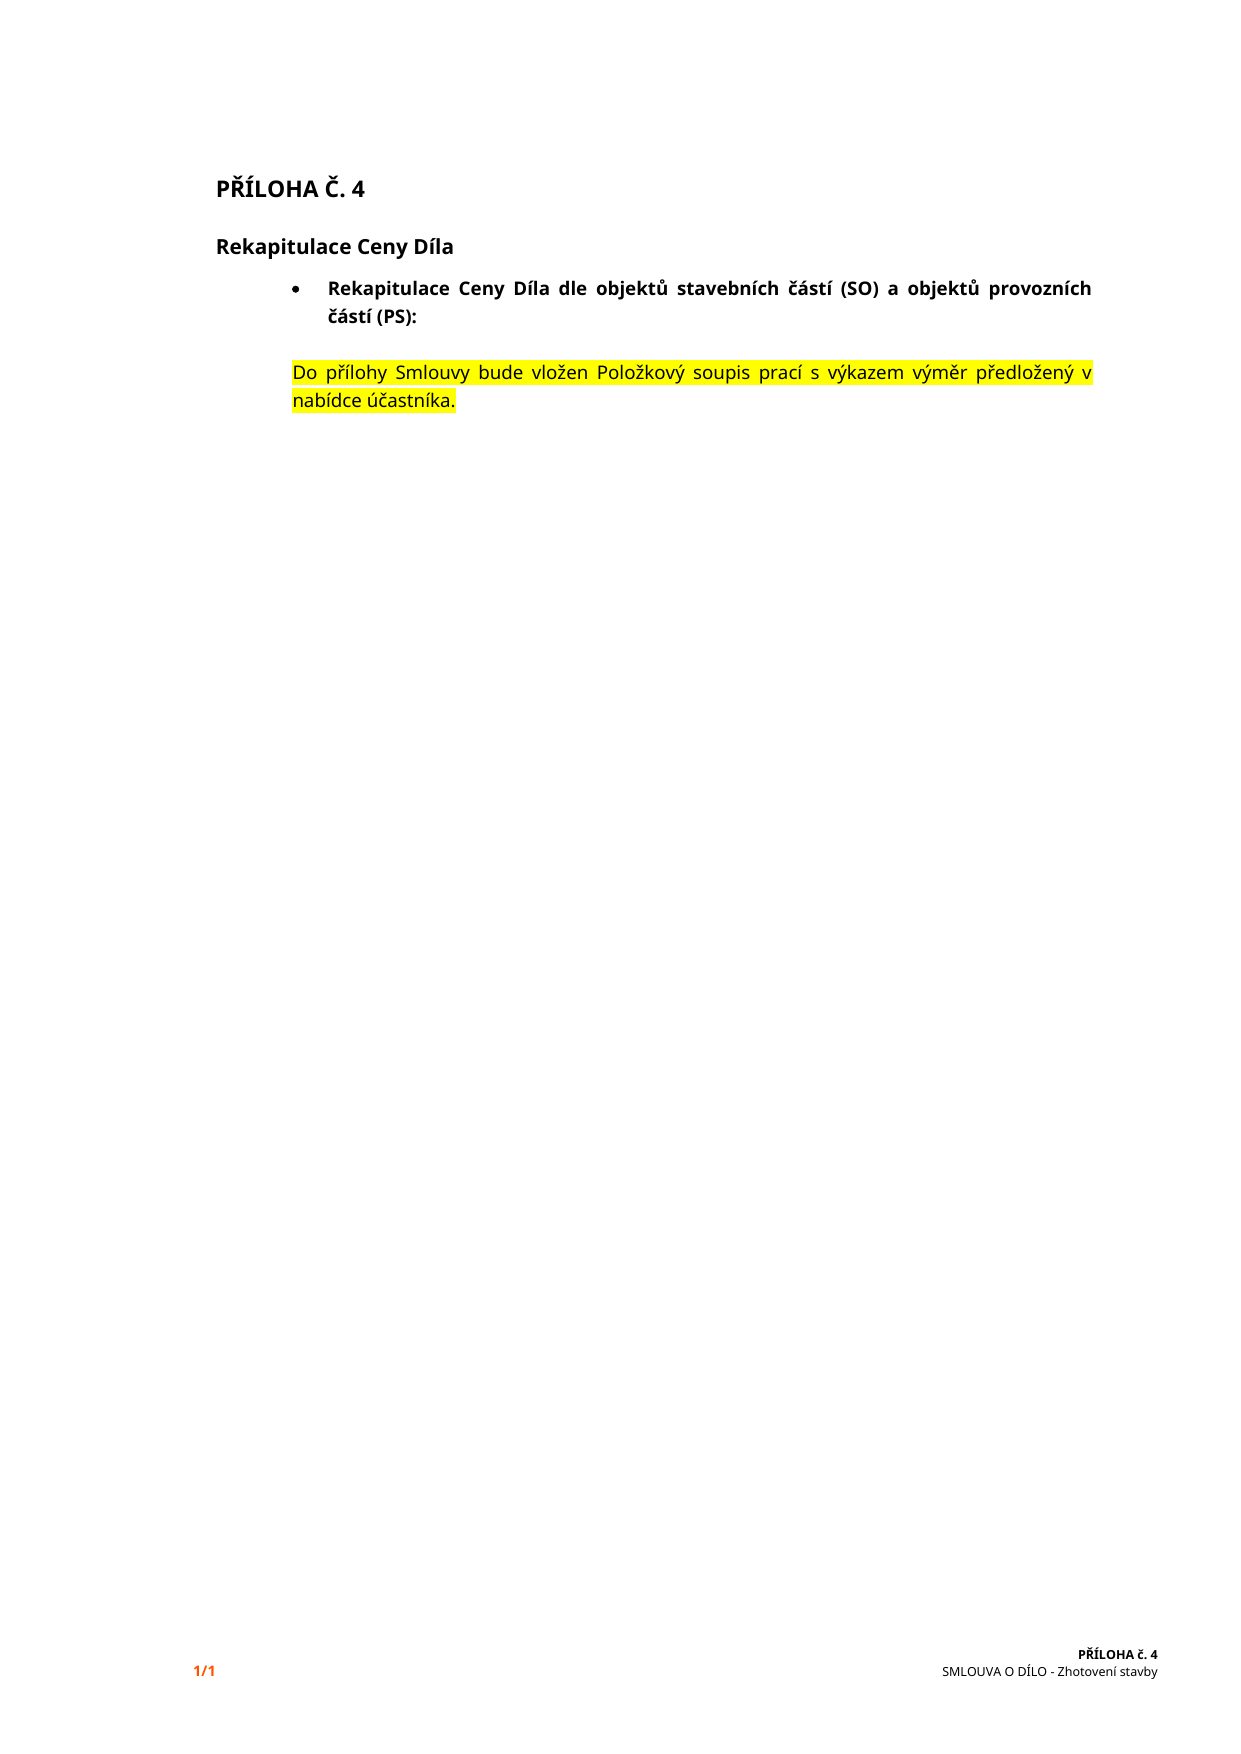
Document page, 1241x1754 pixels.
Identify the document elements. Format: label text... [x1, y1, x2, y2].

text Příloha č. 4 [216, 172, 1093, 204]
list Do přílohy Smlouvy bude vložen Položkový soupis prací s výkazem výměr předložený v nabídce účastníka. [292, 385, 1093, 413]
text Rekapitulace Ceny Díla [216, 232, 1093, 260]
text Rekapitulace Ceny Díla dle objektů stavebních částí (SO) a objektů provozních částí (PS): [292, 276, 1093, 329]
